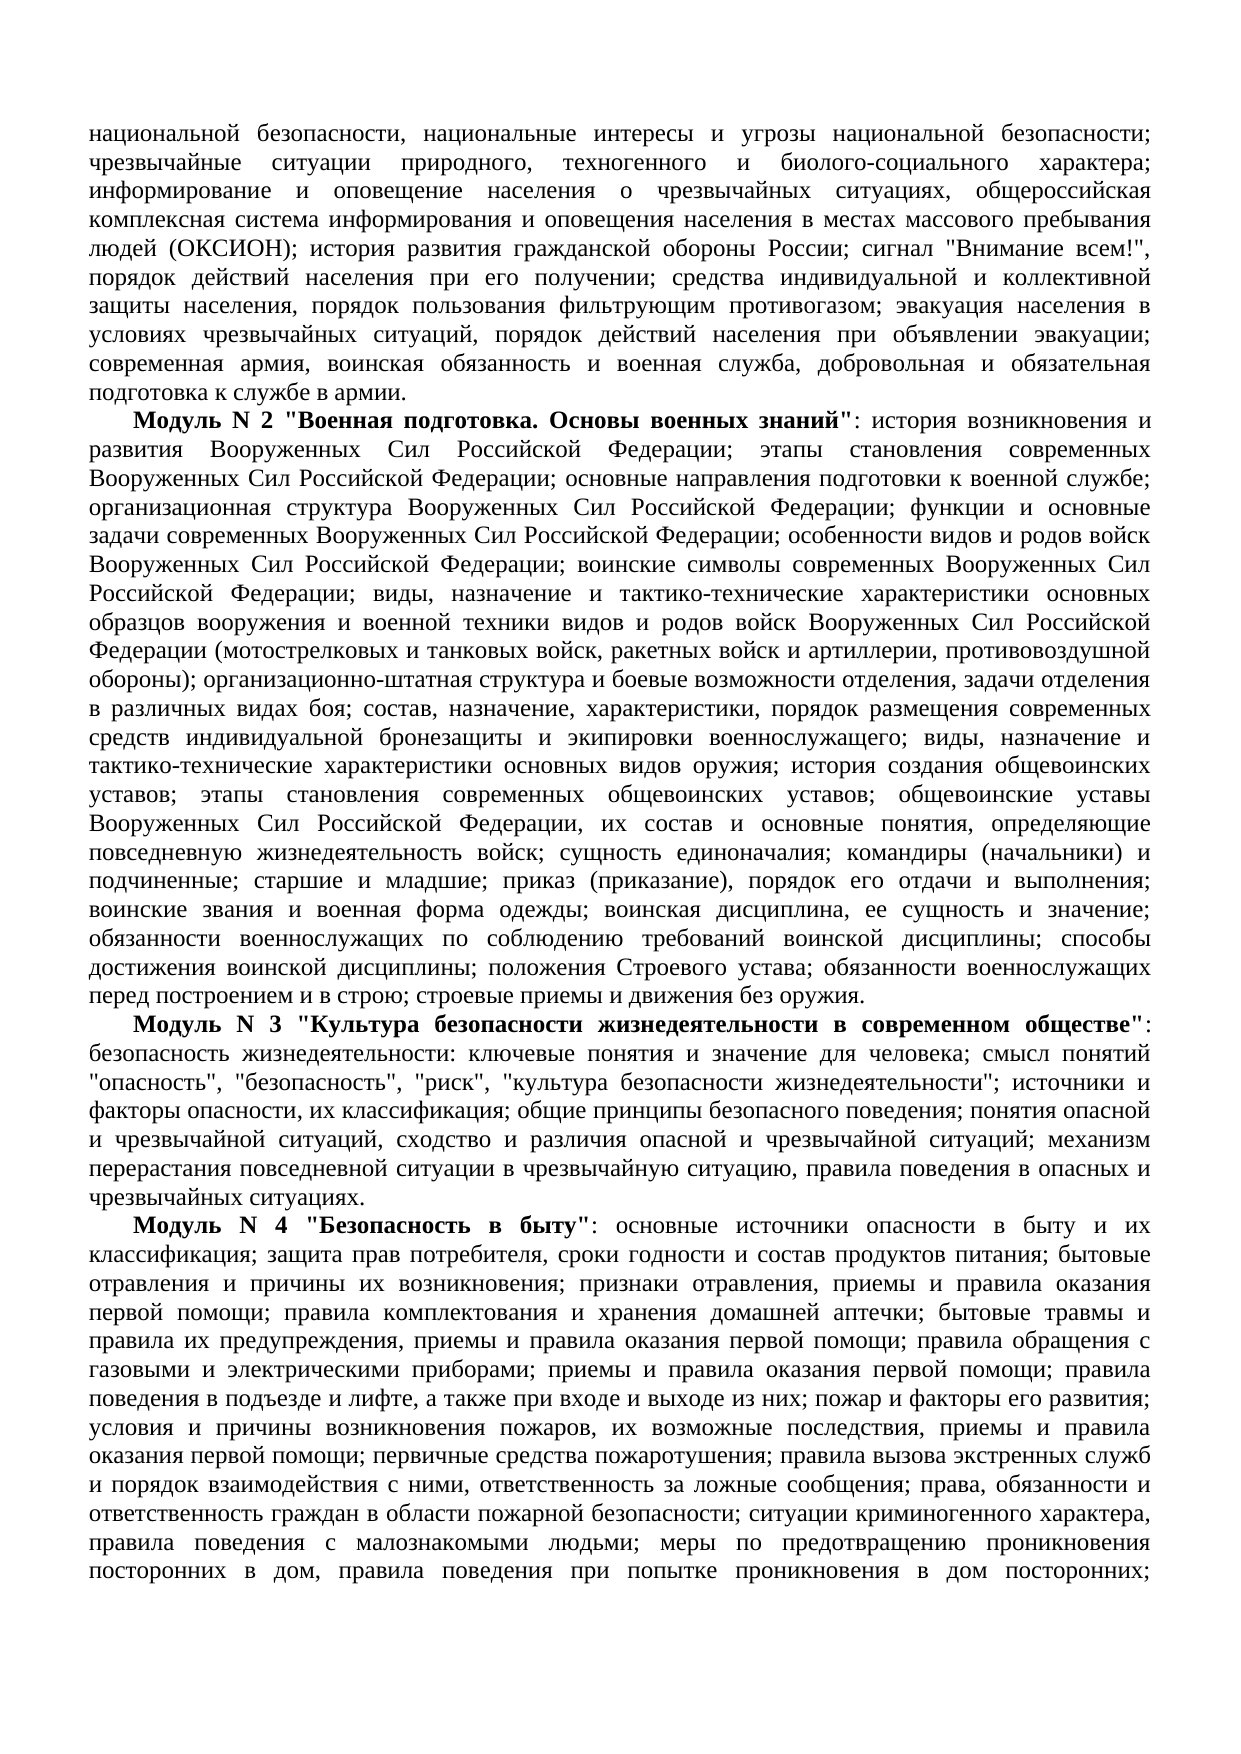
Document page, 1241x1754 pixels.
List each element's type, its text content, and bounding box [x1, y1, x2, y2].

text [88, 118, 1152, 406]
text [88, 1211, 1152, 1584]
text Модуль N 3 "Культура безопасности жизнедеятельности в современном обществе": безопасность жизнедеятельности: ключевые понятия и значение для человека; смысл понятий "опасность", "безопасность", "риск", "культура безопасности жизнедеятельности"; источники и факторы опасности, их классификация; общие принципы безопасного поведения; понятия опасной и чрезвычайной ситуаций, сходство и различия опасной и чрезвычайной ситуаций; механизм перерастания повседневной ситуации в чрезвычайную ситуацию, правила поведения в опасных и чрезвычайных ситуациях. [88, 1009, 1152, 1211]
text Модуль N 2 "Военная подготовка. Основы военных знаний": история возникновения и развития Вооруженных Сил Российской Федерации; этапы становления современных Вооруженных Сил Российской Федерации; основные направления подготовки к военной службе; организационная структура Вооруженных Сил Российской Федерации; функции и основные задачи современных Вооруженных Сил Российской Федерации; особенности видов и родов войск Вооруженных Сил Российской Федерации; воинские символы современных Вооруженных Сил Российской Федерации; виды, назначение и тактико-технические характеристики основных образцов вооружения и военной техники видов и родов войск Вооруженных Сил Российской Федерации (мотострелковых и танковых войск, ракетных войск и артиллерии, противовоздушной обороны); организационно-штатная структура и боевые возможности отделения, задачи отделения в различных видах боя; состав, назначение, характеристики, порядок размещения современных средств индивидуальной бронезащиты и экипировки военнослужащего; виды, назначение и тактико-технические характеристики основных видов оружия; история создания общевоинских уставов; этапы становления современных общевоинских уставов; общевоинские уставы Вооруженных Сил Российской Федерации, их состав и основные понятия, определяющие повседневную жизнедеятельность войск; сущность единоначалия; командиры (начальники) и подчиненные; старшие и младшие; приказ (приказание), порядок его отдачи и выполнения; воинские звания и военная форма одежды; воинская дисциплина, ее сущность и значение; обязанности военнослужащих по соблюдению требований воинской дисциплины; способы достижения воинской дисциплины; положения Строевого устава; обязанности военнослужащих перед построением и в строю; строевые приемы и движения без оружия. [88, 406, 1152, 1009]
